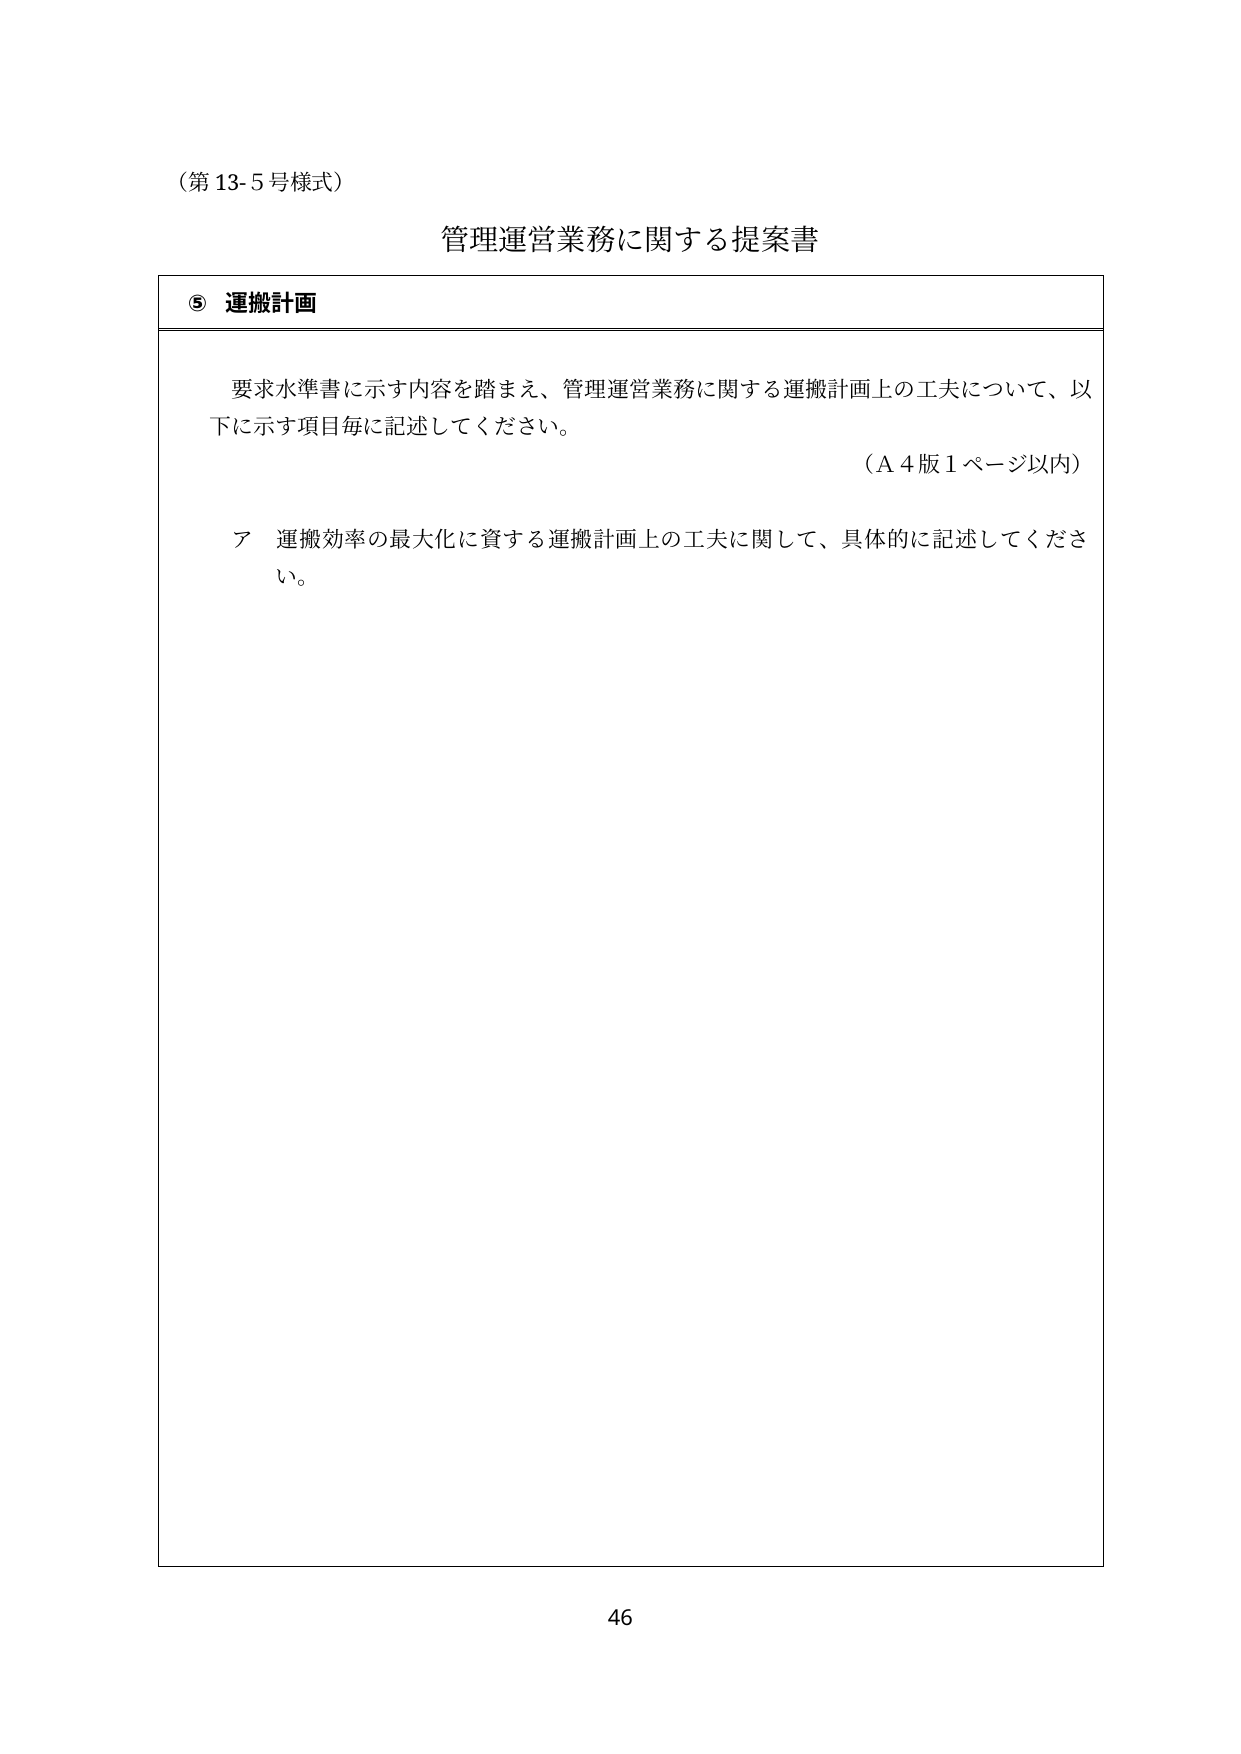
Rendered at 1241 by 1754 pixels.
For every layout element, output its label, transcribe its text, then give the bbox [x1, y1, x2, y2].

text 管理運営業務に関する提案書 [167, 200, 1092, 275]
table_header 運搬計画 [159, 276, 1103, 328]
text （第13-５号様式） [167, 162, 1092, 200]
table_cell 要求水準書に示す内容を踏まえ、管理運営業務に関する運搬計画上の工夫について、以下に示す項目毎に記述してください。 （Ａ４版１ページ以内） ア 運搬効率の最大化に資する運搬計画上の工夫に関して、具体的に記述してください。 [159, 331, 1103, 1566]
